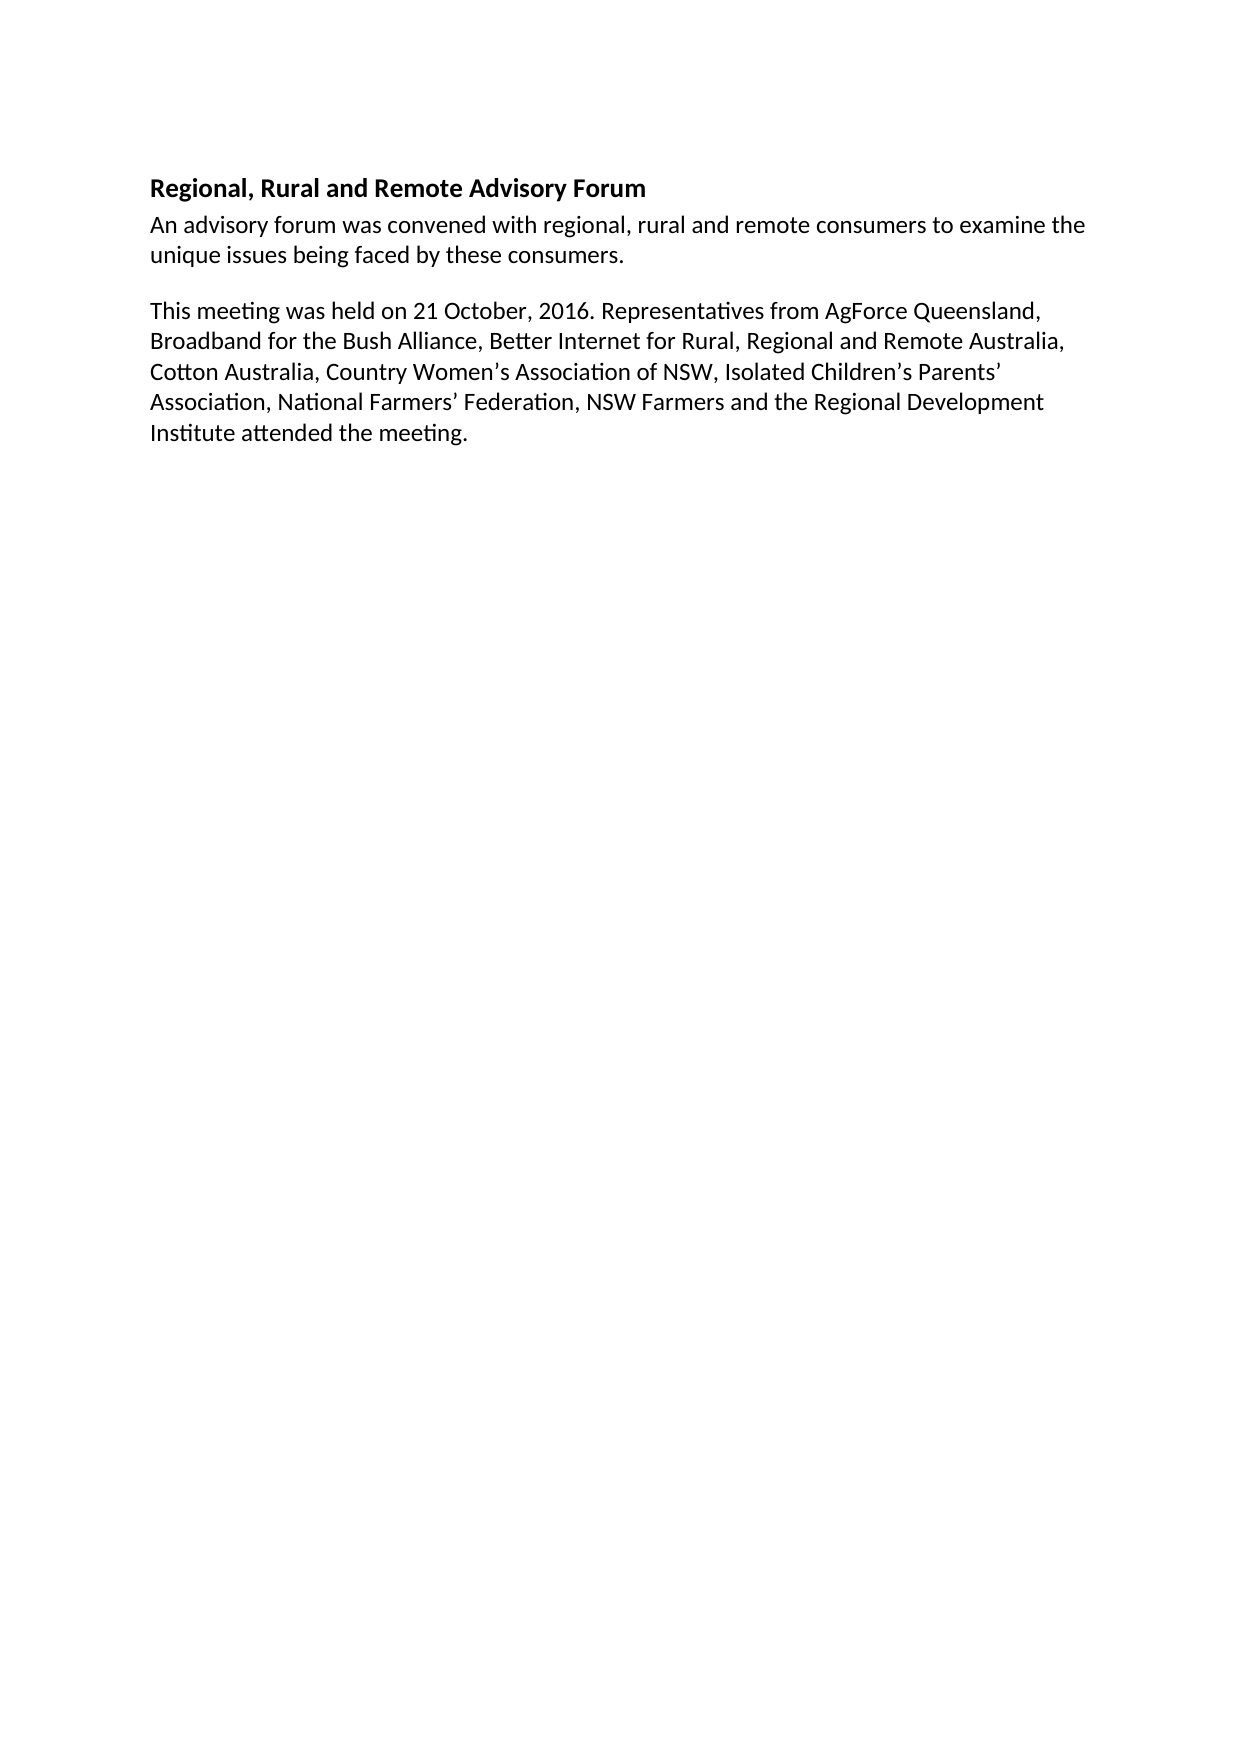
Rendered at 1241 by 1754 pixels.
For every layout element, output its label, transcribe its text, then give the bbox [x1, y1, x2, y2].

subtitle Regional, Rural and Remote Advisory Forum [150, 171, 1090, 204]
text An advisory forum was convened with regional, rural and remote consumers to examine the unique issues being faced by these consumers. [150, 209, 1090, 270]
text This meeting was held on 21 October, 2016. Representatives from AgForce Queensland, Broadband for the Bush Alliance, Better Internet for Rural, Regional and Remote Australia, Cotton Australia, Country Women’s Association of NSW, Isolated Children’s Parents’ Association, National Farmers’ Federation, NSW Farmers and the Regional Development Institute attended the meeting. [150, 295, 1090, 447]
